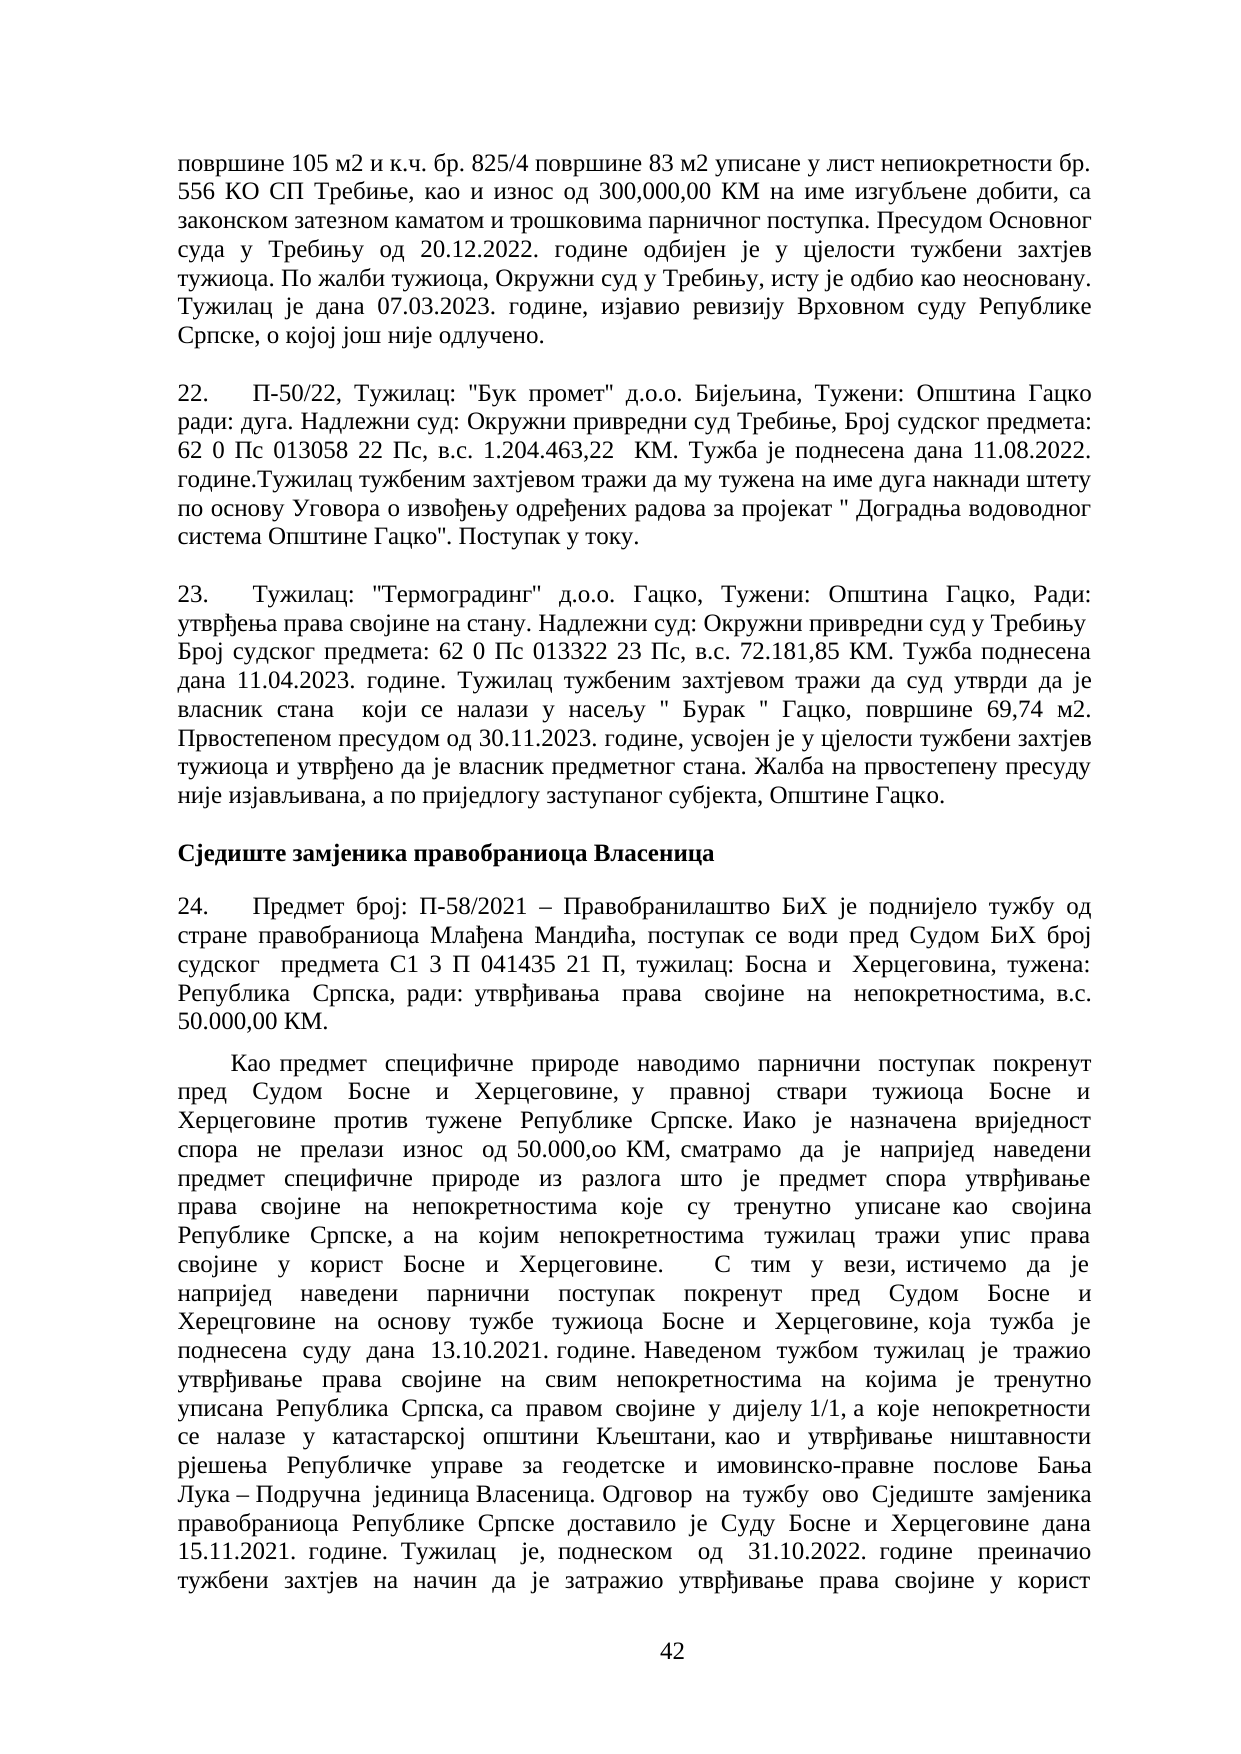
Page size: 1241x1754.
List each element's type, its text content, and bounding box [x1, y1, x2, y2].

text 22. П-50/22, Тужилац: ''Бук промет'' д.о.о. Бијељина, Тужени: Општина Гацко ради: дуга. Надлежни суд: Окружни привредни суд Требиње, Број судског предмета: 62 0 Пс 013058 22 Пс, в.с. 1.204.463,22 КМ. Тужба је поднесена дана 11.08.2022. године.Тужилац тужбеним захтјевом тражи да му тужена на име дуга накнади штету по основу Уговора о извођењу одређених радова за пројекат '' Доградња водоводног система Општине Гацко''. Поступак у току. [177, 378, 1092, 550]
text Сједиште замјеника правобраниоца Власеница [177, 838, 1092, 866]
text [177, 1048, 1092, 1594]
text 24. Предмет број: П-58/2021 – Правобранилаштво БиХ је поднијело тужбу од стране правобраниоца Млађена Мандића, поступак се води пред Судом БиХ број судског предмета С1 3 П 041435 21 П, тужилац: Босна и Херцеговина, тужена: Република Српска, ради: утврђивања права својине на непокретностима, в.с. 50.000,00 КМ. [177, 891, 1092, 1035]
text Број судског предмета: 62 0 Пс 013322 23 Пс, в.с. 72.181,85 КМ. Тужба поднесена дана 11.04.2023. године. Тужилац тужбеним захтјевом тражи да суд утврди да је власник стана који се налази у насељу '' Бурак '' Гацко, површине 69,74 м2. Првостепеном пресудом од 30.11.2023. године, усвојен је у цјелости тужбени захтјев тужиоца и утврђено да је власник предметног стана. Жалба на првостепену пресуду није изјављивана, а по приједлогу заступаног субјекта, Општине Гацко. [177, 636, 1092, 809]
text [177, 148, 1092, 349]
text 23. Тужилац: ''Термоградинг'' д.о.о. Гацко, Тужени: Општина Гацко, Ради: утврђења права својине на стану. Надлежни суд: Окружни привредни суд у Требињу [177, 579, 1092, 636]
